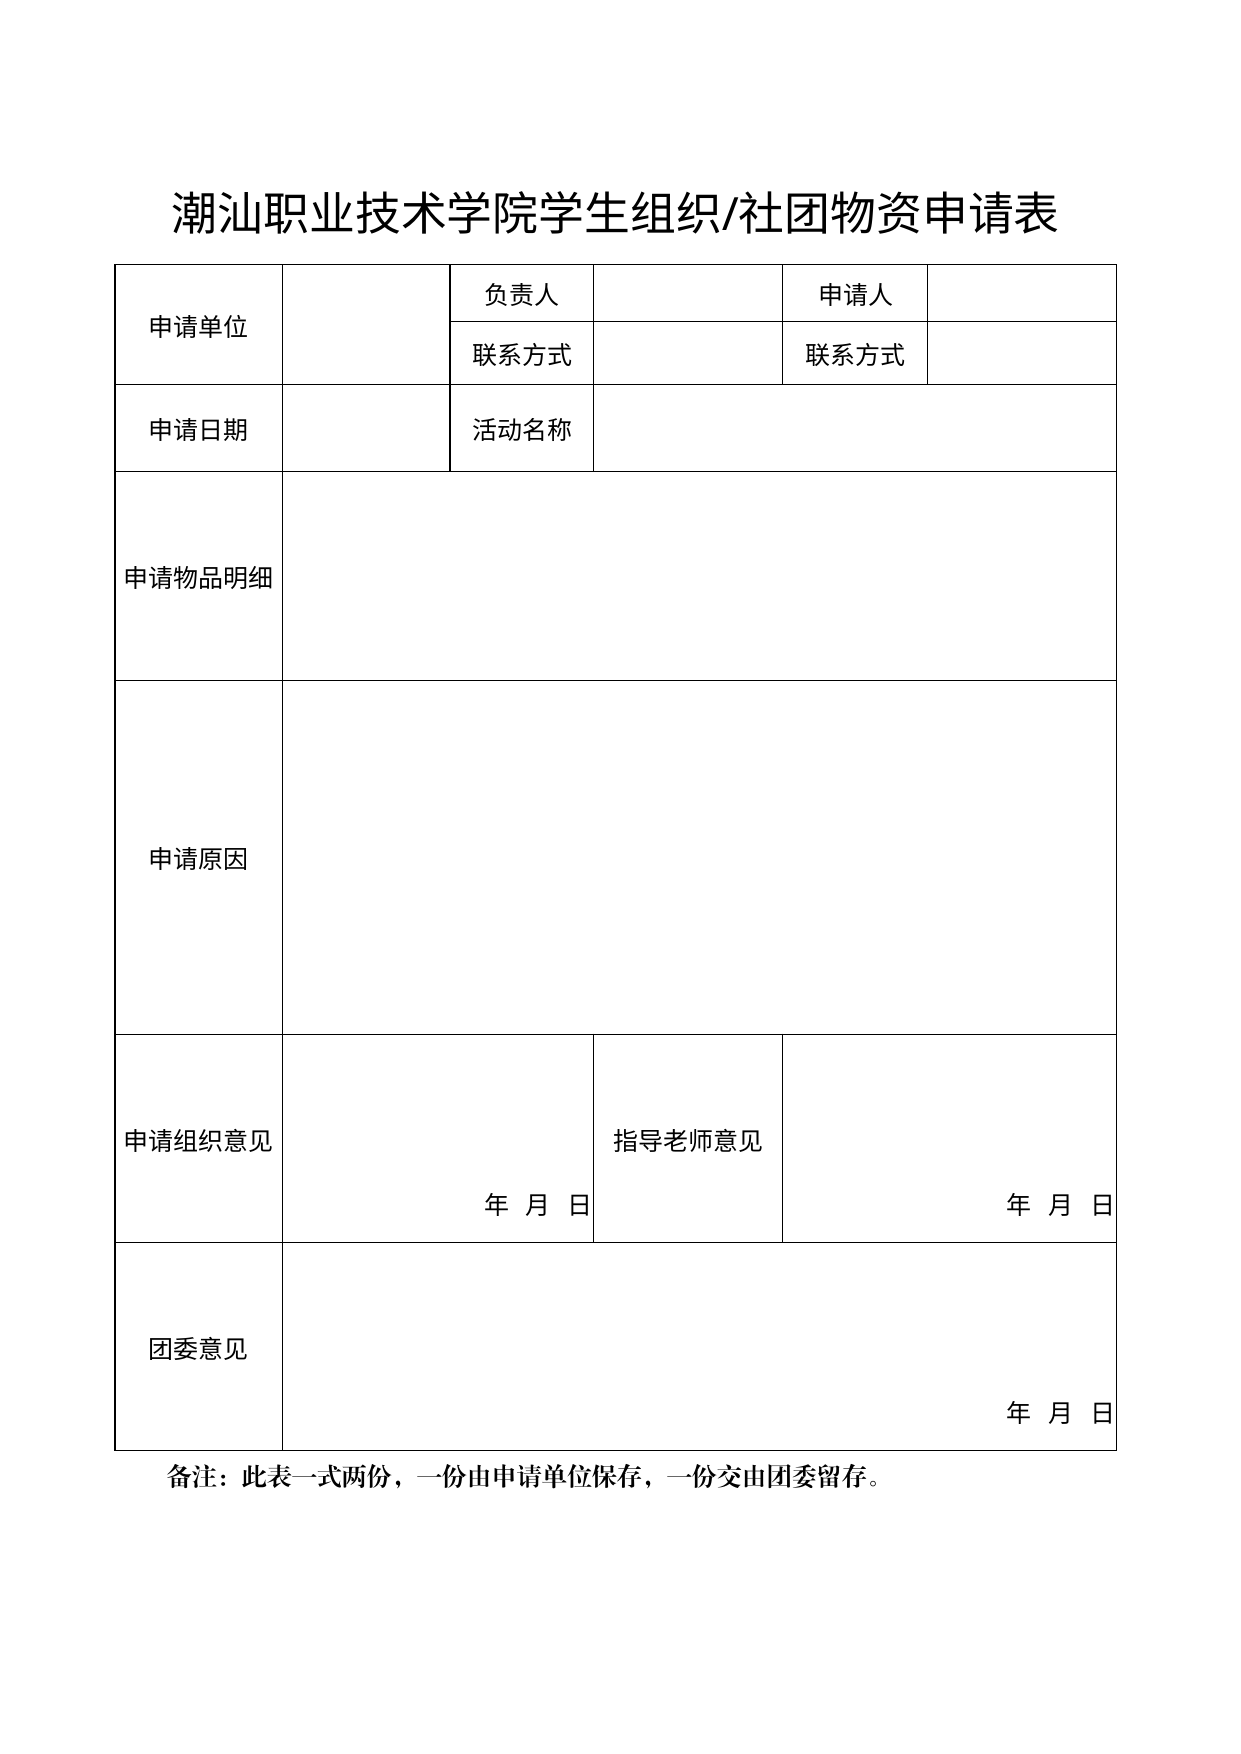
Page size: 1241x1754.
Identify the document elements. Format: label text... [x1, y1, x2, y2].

table_cell 申请物品明细 [116, 472, 282, 679]
table_cell 申请日期 [116, 385, 282, 471]
table_header [594, 265, 782, 321]
table_cell [283, 385, 449, 471]
table_cell 活动名称 [451, 385, 593, 471]
table_cell 团委意见 [116, 1243, 282, 1450]
table_cell 年 月 日 [283, 1243, 1116, 1450]
table_cell [283, 681, 1116, 1033]
table_cell 年 月 日 [783, 1035, 1116, 1242]
table_header 负责人 [451, 265, 593, 321]
table_header [283, 265, 449, 383]
table_cell 申请原因 [116, 681, 282, 1033]
table_header 申请人 [783, 265, 927, 321]
text 潮汕职业技术学院学生组织/社团物资申请表 [167, 162, 1064, 259]
table_cell 指导老师意见 [594, 1035, 782, 1242]
table_cell [594, 322, 782, 383]
table_cell [594, 385, 1116, 471]
table_cell 申请组织意见 [116, 1035, 282, 1242]
table_header [928, 265, 1116, 321]
table_cell 年 月 日 [283, 1035, 593, 1242]
text 备注：此表一式两份，一份由申请单位保存，一份交由团委留存。 [167, 1451, 1064, 1494]
table_cell [928, 322, 1116, 383]
table_cell [283, 472, 1116, 679]
table_cell 联系方式 [783, 322, 927, 383]
table_cell 联系方式 [451, 322, 593, 383]
table_header 申请单位 [116, 265, 282, 383]
